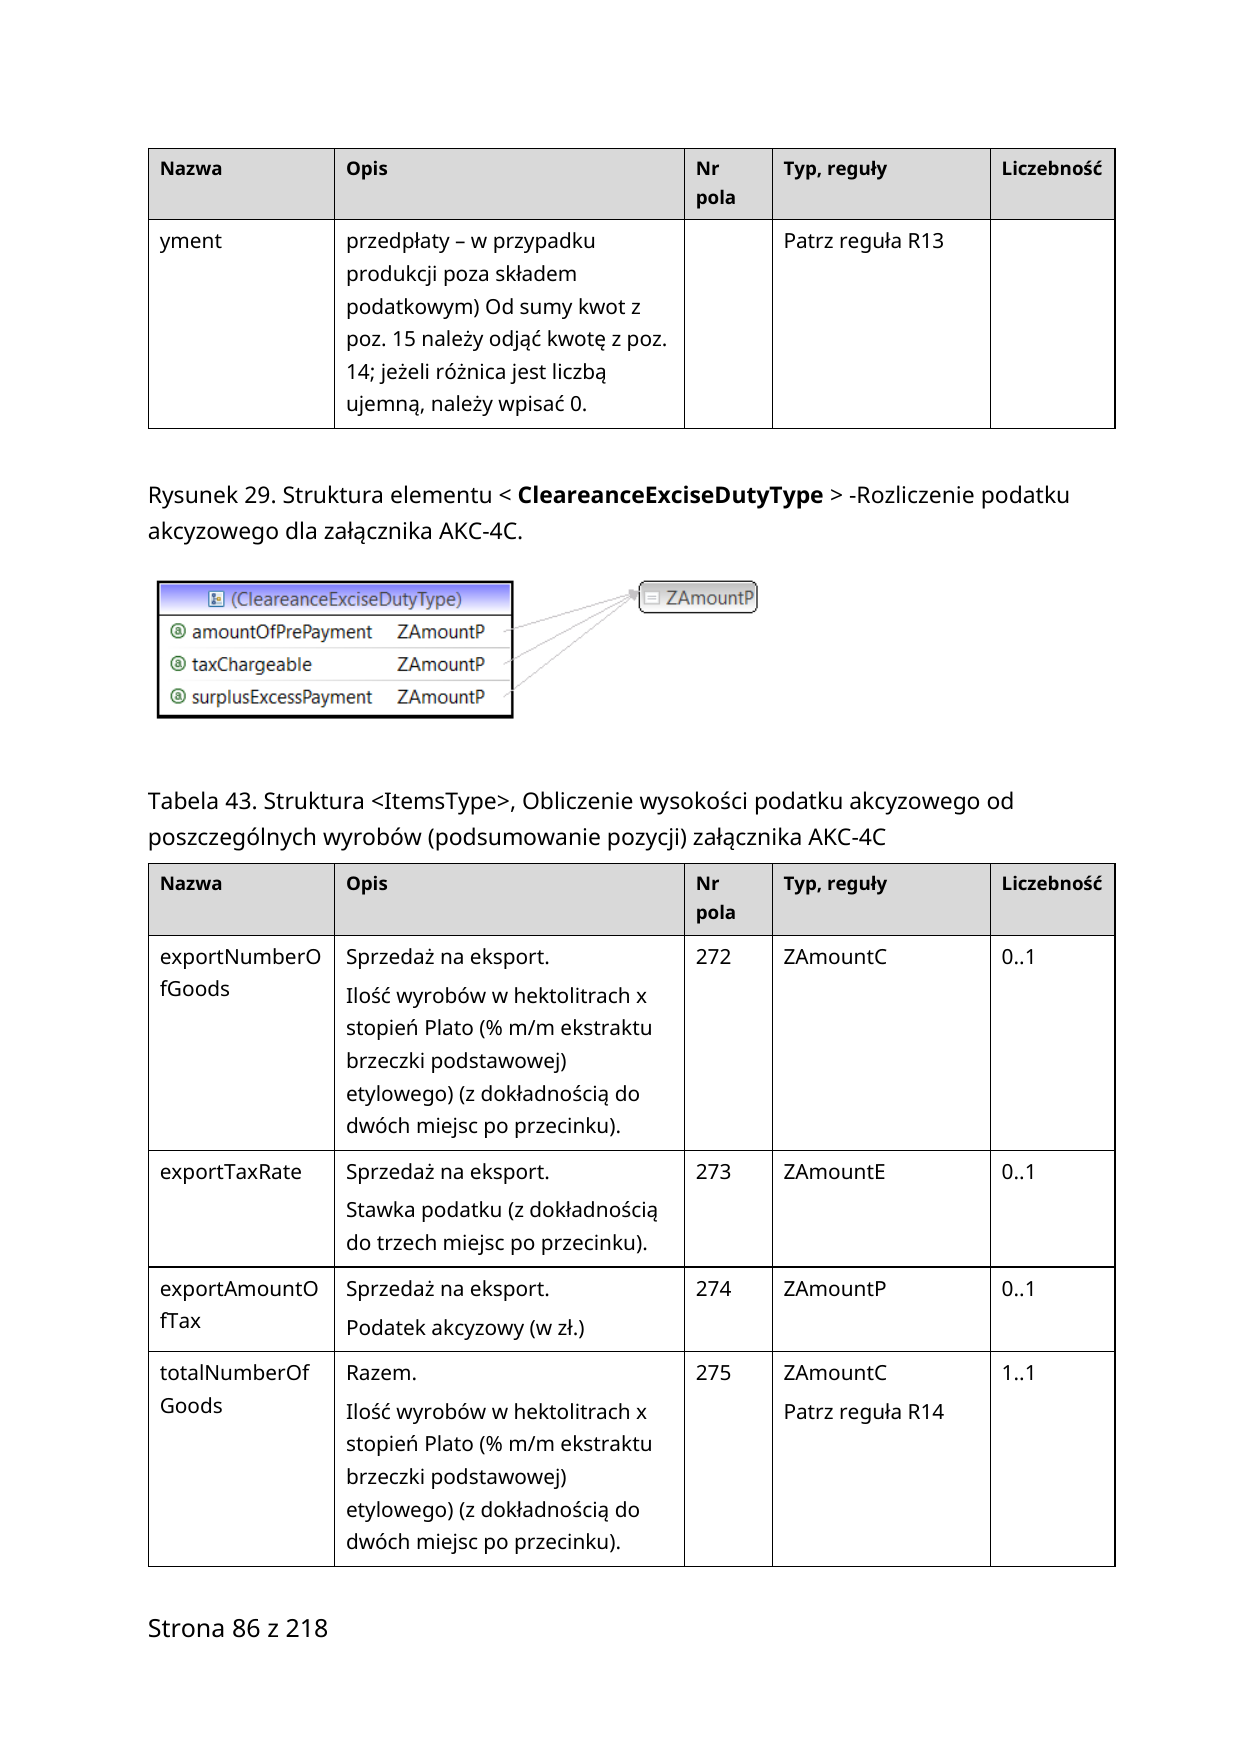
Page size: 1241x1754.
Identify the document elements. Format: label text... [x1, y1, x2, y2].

picture [147, 567, 769, 730]
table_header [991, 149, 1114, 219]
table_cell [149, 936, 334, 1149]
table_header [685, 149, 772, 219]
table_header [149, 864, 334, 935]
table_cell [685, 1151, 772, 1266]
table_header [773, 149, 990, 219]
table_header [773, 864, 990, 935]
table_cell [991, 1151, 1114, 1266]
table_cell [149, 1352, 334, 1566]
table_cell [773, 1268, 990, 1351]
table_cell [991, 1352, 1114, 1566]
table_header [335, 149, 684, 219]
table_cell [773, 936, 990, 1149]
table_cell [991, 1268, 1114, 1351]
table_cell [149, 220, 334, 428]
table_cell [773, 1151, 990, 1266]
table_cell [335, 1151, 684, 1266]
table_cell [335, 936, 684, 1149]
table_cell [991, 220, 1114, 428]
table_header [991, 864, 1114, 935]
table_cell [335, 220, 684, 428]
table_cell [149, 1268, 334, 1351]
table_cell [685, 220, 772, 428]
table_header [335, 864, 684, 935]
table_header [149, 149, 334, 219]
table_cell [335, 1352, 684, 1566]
text Tabela 43. Struktura <ItemsType>, Obliczenie wysokości podatku akcyzowego od poszczególnych wyrobów (podsumowanie pozycji) załącznika AKC-4C [148, 785, 1092, 852]
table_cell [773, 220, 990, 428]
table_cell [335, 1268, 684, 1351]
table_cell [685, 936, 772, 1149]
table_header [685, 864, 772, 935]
text Rysunek 29. Struktura elementu < CleareanceExciseDutyType > -Rozliczenie podatku akcyzowego dla załącznika AKC-4C. [148, 479, 1092, 546]
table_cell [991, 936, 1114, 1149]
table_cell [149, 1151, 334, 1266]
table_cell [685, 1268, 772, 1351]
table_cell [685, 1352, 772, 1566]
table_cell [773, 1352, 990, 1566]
